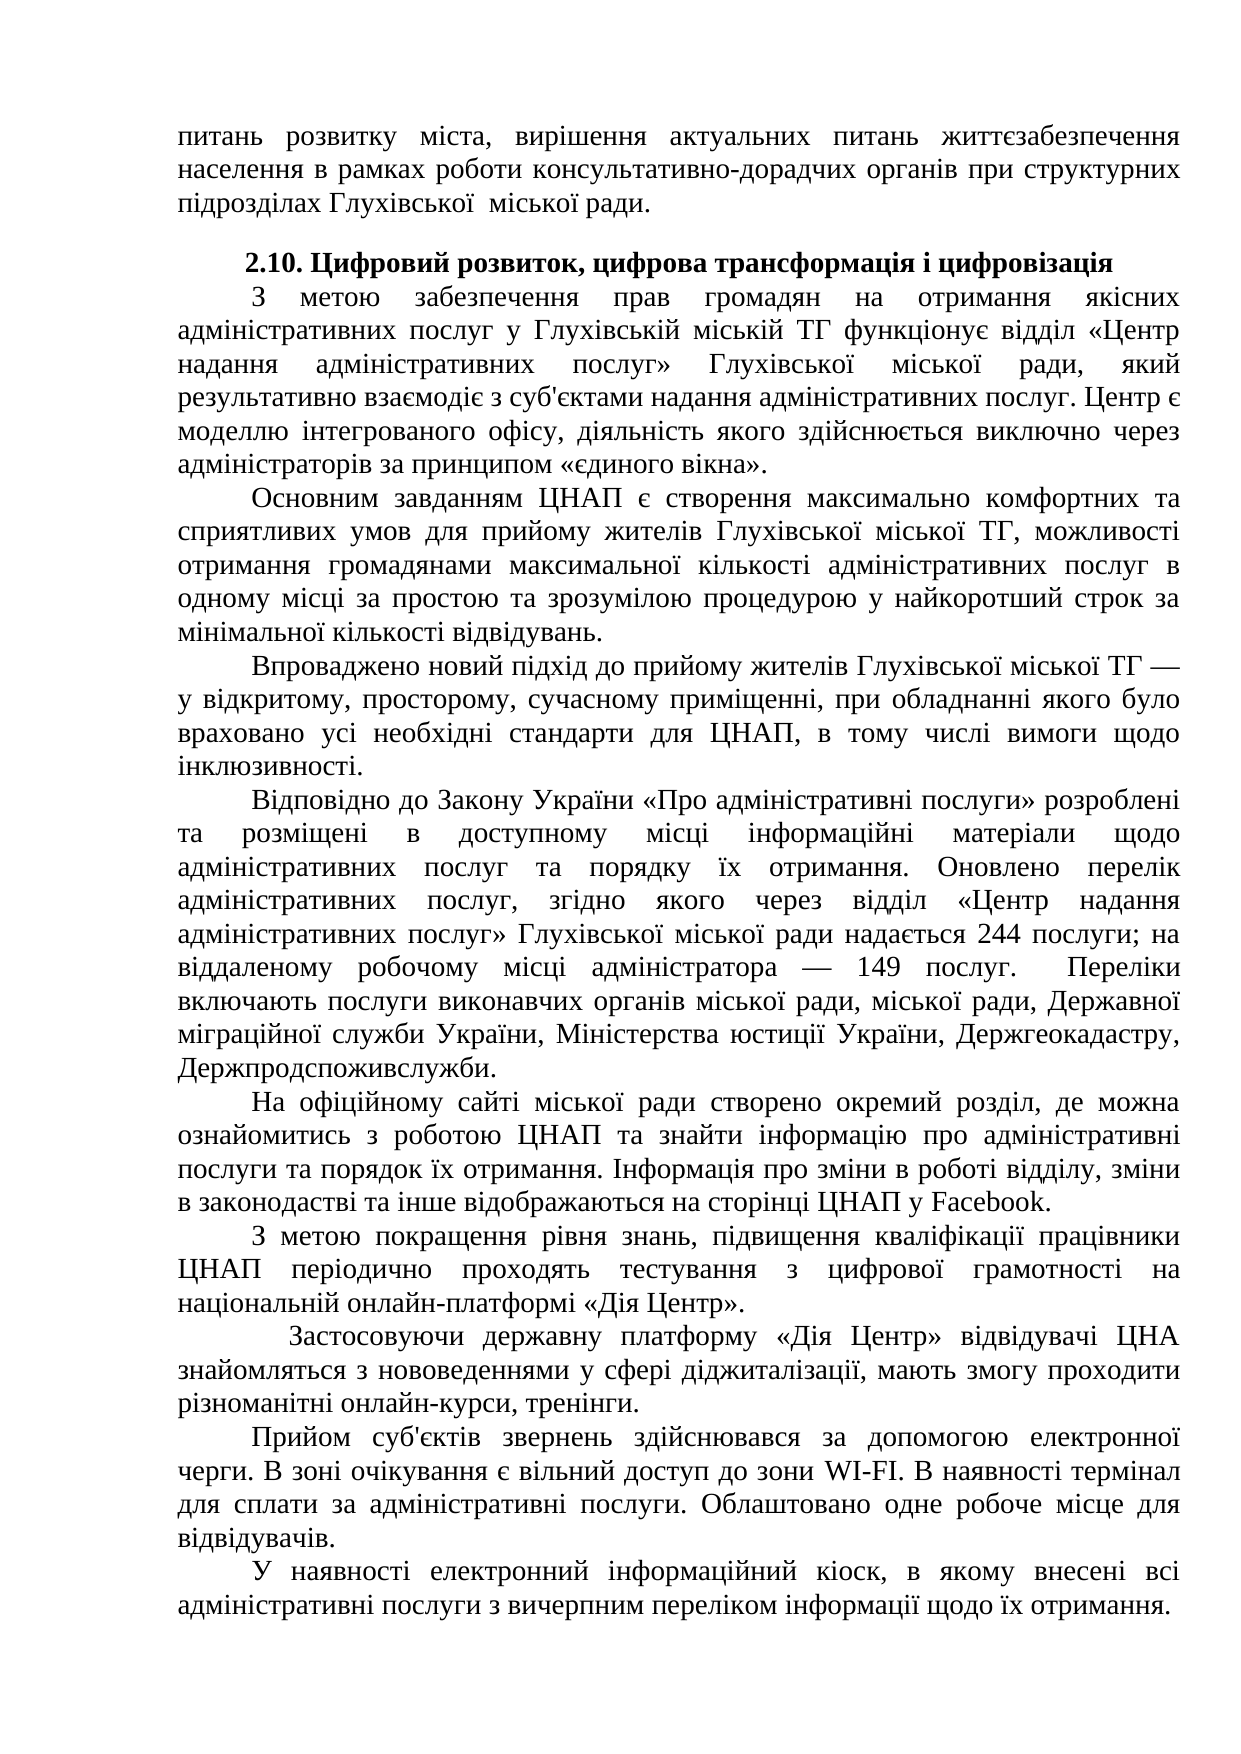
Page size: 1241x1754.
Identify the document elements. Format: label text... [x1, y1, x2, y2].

text 2.10. Цифровий розвиток, цифрова трансформація і цифровізація [177, 245, 1181, 279]
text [177, 118, 1181, 219]
text З метою покращення рівня знань, підвищення кваліфікації працівники ЦНАП періодично проходять тестування з цифрової грамотності на національній онлайн-платформі «Дія Центр». [177, 1218, 1181, 1318]
text З метою забезпечення прав громадян на отримання якісних адміністративних послуг у Глухівській міській ТГ функціонує відділ «Центр надання адміністративних послуг» Глухівської міської ради, який результативно взаємодіє з суб'єктами надання адміністративних послуг. Центр є моделлю інтегрованого офісу, діяльність якого здійснюється виключно через адміністраторів за принципом «єдиного вікна». [177, 279, 1181, 480]
text Прийом суб'єктів звернень здійснювався за допомогою електронної черги. В зоні очікування є вільний доступ до зони WI-FI. В наявності термінал для сплати за адміністративні послуги. Облаштовано одне робоче місце для відвідувачів. [177, 1419, 1181, 1553]
text Впроваджено новий підхід до прийому жителів Глухівської міської ТГ — у відкритому, просторому, сучасному приміщенні, при обладнанні якого було враховано усі необхідні стандарти для ЦНАП, в тому числі вимоги щодо інклюзивності. [177, 648, 1181, 782]
text Відповідно до Закону України «Про адміністративні послуги» розроблені та розміщені в доступному місці інформаційні матеріали щодо адміністративних послуг та порядку їх отримання. Оновлено перелік адміністративних послуг, згідно якого через відділ «Центр надання адміністративних послуг» Глухівської міської ради надається 244 послуги; на віддаленому робочому місці адміністратора — 149 послуг. Переліки включають послуги виконавчих органів міської ради, міської ради, Державної міграційної служби України, Міністерства юстиції України, Держгеокадастру, Держпродспоживслужби. [177, 782, 1181, 1084]
text У наявності електронний інформаційний кіоск, в якому внесені всі адміністративні послуги з вичерпним переліком інформації щодо їх отримання. [177, 1553, 1181, 1620]
text Застосовуючи державну платформу «Дія Центр» відвідувачі ЦНА знайомляться з нововеденнями у сфері діджиталізації, мають змогу проходити різноманітні онлайн-курси, тренінги. [177, 1318, 1181, 1419]
text На офіційному сайті міської ради створено окремий розділ, де можна ознайомитись з роботою ЦНАП та знайти інформацію про адміністративні послуги та порядок їх отримання. Інформація про зміни в роботі відділу, зміни в законодастві та інше відображаються на сторінці ЦНАП у Facebook. [177, 1084, 1181, 1218]
text Основним завданням ЦНАП є створення максимально комфортних та сприятливих умов для прийому жителів Глухівської міської ТГ, можливості отримання громадянами максимальної кількості адміністративних послуг в одному місці за простою та зрозумілою процедурою у найкоротший строк за мінімальної кількості відвідувань. [177, 480, 1181, 648]
